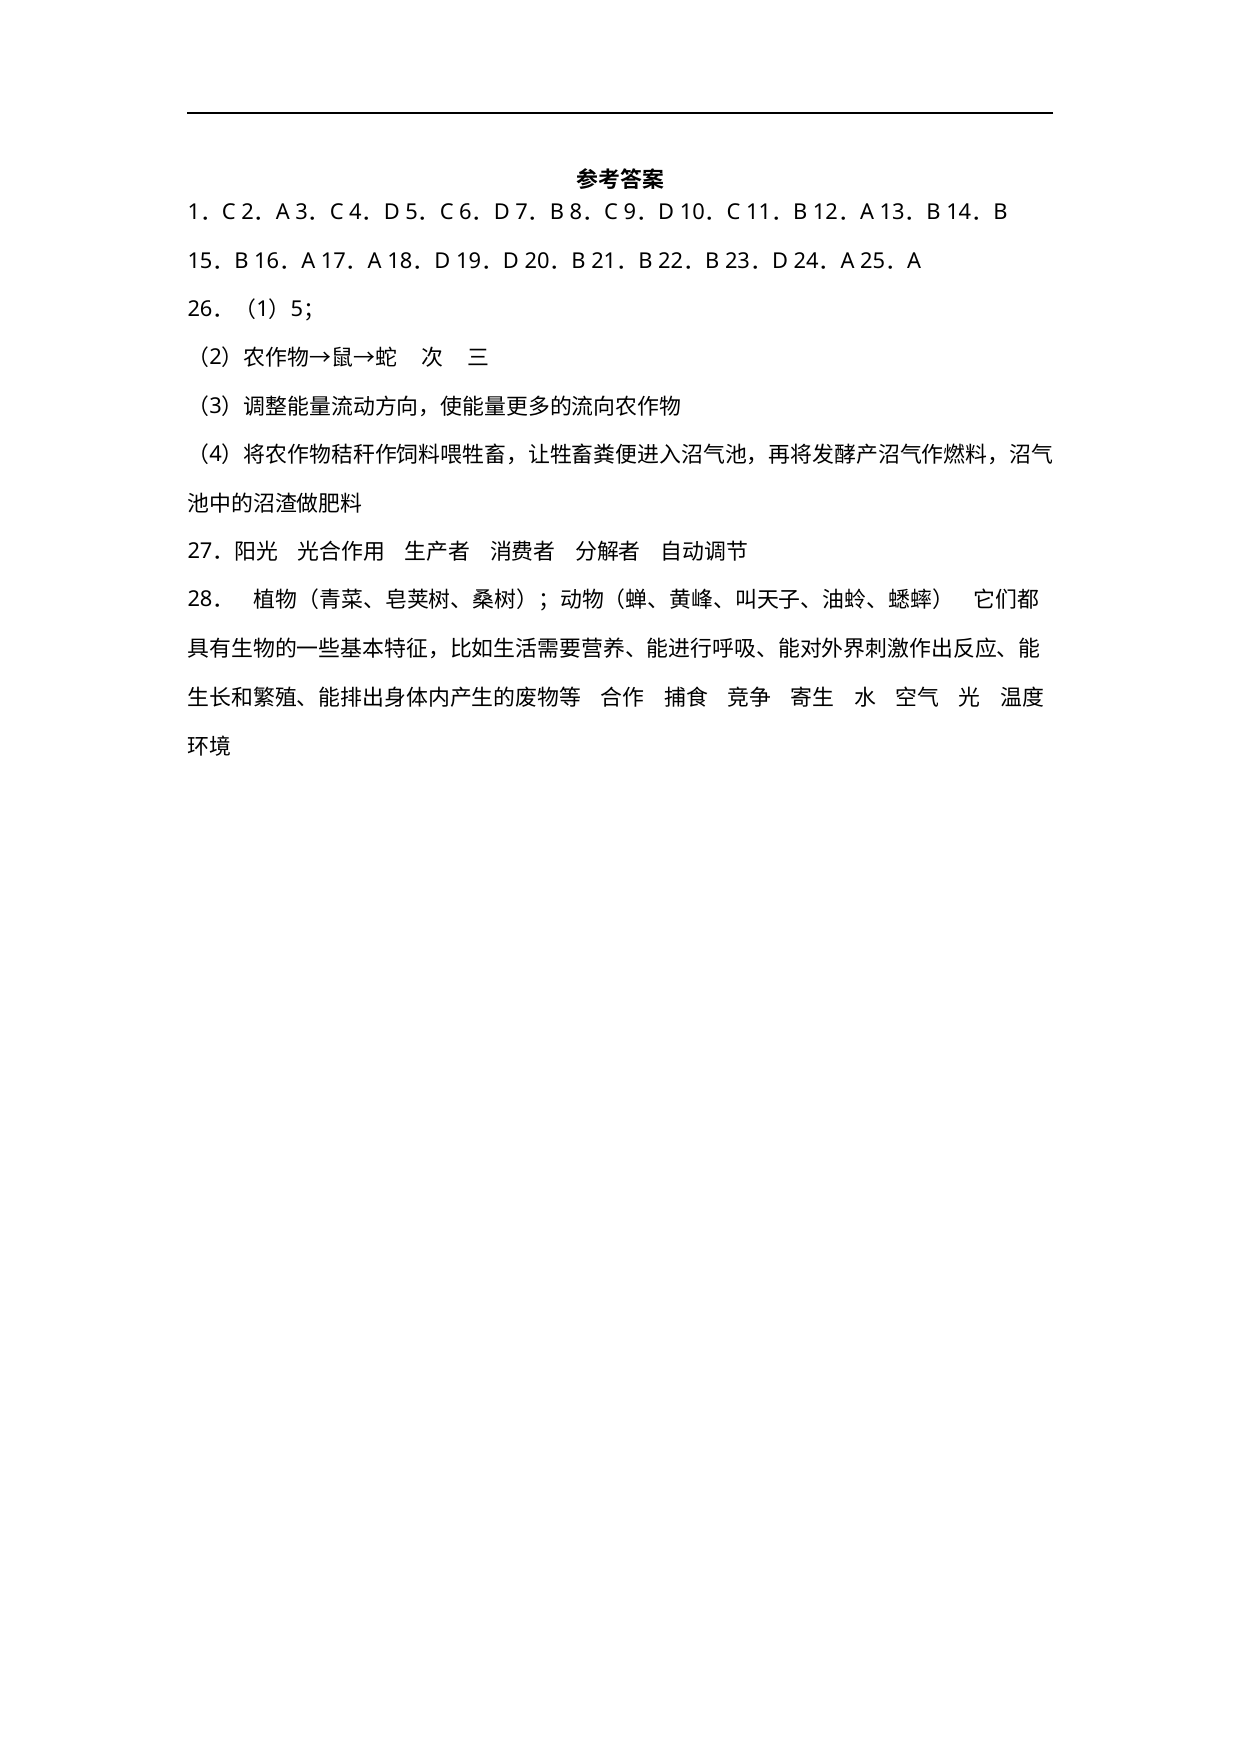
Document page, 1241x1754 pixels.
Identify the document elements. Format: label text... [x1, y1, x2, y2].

text （2）农作物→鼠→蛇 次 三 [187, 340, 1053, 372]
text （3）调整能量流动方向，使能量更多的流向农作物 [187, 388, 1053, 421]
text 参考答案 [187, 162, 1053, 194]
text （4）将农作物秸秆作饲料喂牲畜，让牲畜粪便进入沼气池，再将发酵产沼气作燃料，沼气池中的沼渣做肥料 [187, 437, 1053, 518]
text 26．（1）5； [187, 292, 1053, 324]
text 27．阳光 光合作用 生产者 消费者 分解者 自动调节 [187, 534, 1053, 566]
text 28． 植物（青菜、皂荚树、桑树）；动物（蝉、黄峰、叫天子、油蛉、蟋蟀） 它们都具有生物的一些基本特征，比如生活需要营养、能进行呼吸、能对外界刺激作出反应、能生长和繁殖、能排出身体内产生的废物等 合作 捕食 竞争 寄生 水 空气 光 温度 环境 [187, 582, 1053, 761]
text 1．C 2．A 3．C 4．D 5．C 6．D 7．B 8．C 9．D 10．C 11．B 12．A 13．B 14．B 15．B 16．A 17．A 18．D 19．D 20．B 21．B 22．B 23．D 24．A 25．A [187, 194, 1053, 276]
